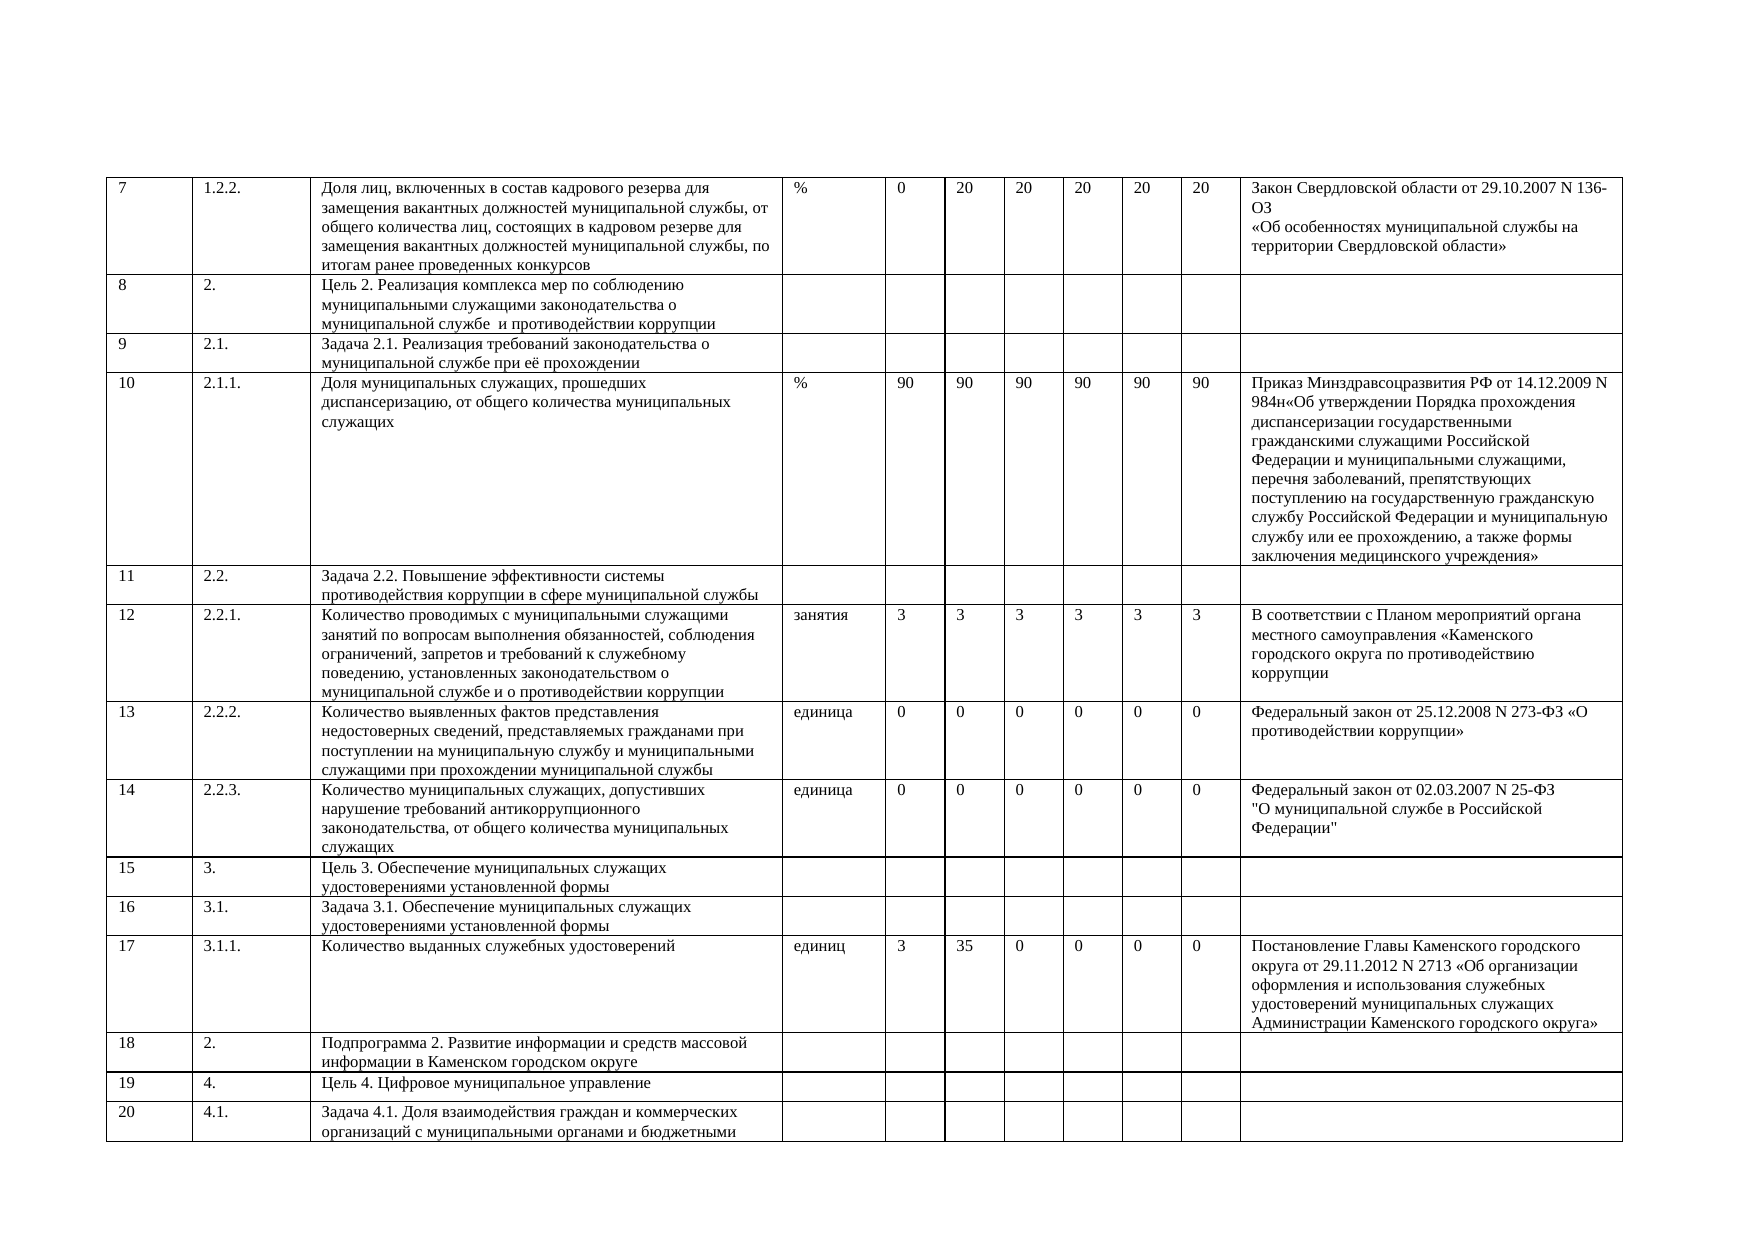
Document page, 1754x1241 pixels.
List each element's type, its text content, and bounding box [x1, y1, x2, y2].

table_cell [886, 897, 944, 935]
table_cell 20 [107, 1102, 192, 1141]
table_cell 14 [107, 780, 192, 856]
table_cell единица [783, 702, 885, 779]
table_cell [1182, 1073, 1240, 1101]
table_cell 3 [1064, 605, 1122, 701]
table_cell [1064, 897, 1122, 935]
table_cell [1123, 275, 1181, 333]
table_cell [1005, 1073, 1063, 1101]
table_cell 2.1. [193, 334, 310, 372]
table_cell 1.2.2. [193, 178, 310, 274]
table_cell [783, 897, 885, 935]
table_cell [946, 334, 1004, 372]
table_cell 0 [1123, 780, 1181, 856]
table_cell [1064, 858, 1122, 896]
table_cell 20 [1182, 178, 1240, 274]
table_cell [946, 858, 1004, 896]
table_cell [946, 1073, 1004, 1101]
table_cell 3 [946, 605, 1004, 701]
table_cell [1005, 1102, 1063, 1141]
table_cell 3 [1005, 605, 1063, 701]
table_cell 20 [1064, 178, 1122, 274]
table_cell [946, 1102, 1004, 1141]
table_cell [1241, 1073, 1622, 1101]
table_cell [1182, 275, 1240, 333]
table_cell 18 [107, 1033, 192, 1071]
table_cell Количество выявленных фактов представления недостоверных сведений, представляемых гражданами при поступлении на муниципальную службу и муниципальными служащими при прохождении муниципальной службы [311, 702, 782, 779]
table_cell 4. [193, 1073, 310, 1101]
table_cell 4.1. [193, 1102, 310, 1141]
table_cell Постановление Главы Каменского городского округа от 29.11.2012 N 2713 «Об организации оформления и использования служебных удостоверений муниципальных служащих Администрации Каменского городского округа» [1241, 936, 1622, 1032]
table_cell Количество выданных служебных удостоверений [311, 936, 782, 1032]
table_cell [1005, 566, 1063, 604]
table_cell [1064, 566, 1122, 604]
table_cell 2. [193, 275, 310, 333]
table_cell [1182, 897, 1240, 935]
table_cell 0 [886, 178, 944, 274]
table_cell 20 [946, 178, 1004, 274]
table_cell Количество муниципальных служащих, допустивших нарушение требований антикоррупционного законодательства, от общего количества муниципальных служащих [311, 780, 782, 856]
table_cell [783, 334, 885, 372]
table_cell 2.1.1. [193, 373, 310, 565]
table_cell 3.1. [193, 897, 310, 935]
table_cell 90 [1123, 373, 1181, 565]
table_cell [1005, 334, 1063, 372]
table_cell 3 [1123, 605, 1181, 701]
table_cell 2.2.2. [193, 702, 310, 779]
table_cell [1064, 1102, 1122, 1141]
table_cell [1182, 566, 1240, 604]
table_cell Закон Свердловской области от 29.10.2007 N 136-ОЗ «Об особенностях муниципальной службы на территории Свердловской области» [1241, 178, 1622, 274]
table_cell Подпрограмма 2. Развитие информации и средств массовой информации в Каменском городском округе [311, 1033, 782, 1071]
table_cell [946, 275, 1004, 333]
table_cell [1182, 1102, 1240, 1141]
table_cell 90 [946, 373, 1004, 565]
table_cell [886, 275, 944, 333]
table_cell [1005, 275, 1063, 333]
table_cell % [783, 178, 885, 274]
table_cell 2.2.1. [193, 605, 310, 701]
table_cell 0 [946, 780, 1004, 856]
table_cell [1123, 1033, 1181, 1071]
table_cell [1005, 858, 1063, 896]
table_cell 10 [107, 373, 192, 565]
table_cell [783, 566, 885, 604]
table_cell занятия [783, 605, 885, 701]
table_cell Цель 3. Обеспечение муниципальных служащих удостоверениями установленной формы [311, 858, 782, 896]
table_cell [946, 566, 1004, 604]
table_cell Количество проводимых с муниципальными служащими занятий по вопросам выполнения обязанностей, соблюдения ограничений, запретов и требований к служебному поведению, установленных законодательством о муниципальной службе и о противодействии коррупции [311, 605, 782, 701]
table_cell [1123, 1073, 1181, 1101]
table_cell [886, 1102, 944, 1141]
table_cell 9 [107, 334, 192, 372]
table_cell 0 [1182, 780, 1240, 856]
table_cell [1123, 1102, 1181, 1141]
table_cell [1241, 1102, 1622, 1141]
table_cell [783, 858, 885, 896]
table_cell [1182, 1033, 1240, 1071]
table_cell 3. [193, 858, 310, 896]
table_cell 90 [1064, 373, 1122, 565]
table_cell 0 [1182, 936, 1240, 1032]
table_cell 16 [107, 897, 192, 935]
table_cell [1241, 858, 1622, 896]
table_cell 2.2. [193, 566, 310, 604]
table_cell [886, 566, 944, 604]
table_cell Доля лиц, включенных в состав кадрового резерва для замещения вакантных должностей муниципальной службы, от общего количества лиц, состоящих в кадровом резерве для замещения вакантных должностей муниципальной службы, по итогам ранее проведенных конкурсов [311, 178, 782, 274]
table_cell В соответствии с Планом мероприятий органа местного самоуправления «Каменского городского округа по противодействию коррупции [1241, 605, 1622, 701]
table_cell Задача 2.2. Повышение эффективности системы противодействия коррупции в сфере муниципальной службы [311, 566, 782, 604]
table_cell [783, 275, 885, 333]
table_cell Доля муниципальных служащих, прошедших диспансеризацию, от общего количества муниципальных служащих [311, 373, 782, 565]
table_cell 0 [886, 702, 944, 779]
table_cell [1241, 566, 1622, 604]
table_cell [1005, 897, 1063, 935]
table_cell [886, 858, 944, 896]
table_cell 90 [1005, 373, 1063, 565]
table_cell [946, 1033, 1004, 1071]
table_cell Приказ Минздравсоцразвития РФ от 14.12.2009 N 984н«Об утверждении Порядка прохождения диспансеризации государственными гражданскими служащими Российской Федерации и муниципальными служащими, перечня заболеваний, препятствующих поступлению на государственную гражданскую службу Российской Федерации и муниципальную службу или ее прохождению, а также формы заключения медицинского учреждения» [1241, 373, 1622, 565]
table_cell 3 [886, 605, 944, 701]
table_cell Федеральный закон от 02.03.2007 N 25-ФЗ "О муниципальной службе в Российской Федерации" [1241, 780, 1622, 856]
table_cell Цель 2. Реализация комплекса мер по соблюдению муниципальными служащими законодательства о муниципальной службе и противодействии коррупции [311, 275, 782, 333]
table_cell 0 [886, 780, 944, 856]
table_cell [1123, 566, 1181, 604]
table_cell 0 [1123, 702, 1181, 779]
table_cell 15 [107, 858, 192, 896]
table_cell 0 [1182, 702, 1240, 779]
table_cell 90 [886, 373, 944, 565]
table_cell 0 [1064, 936, 1122, 1032]
table_cell [1182, 858, 1240, 896]
table_cell 0 [1005, 936, 1063, 1032]
table_cell 3 [886, 936, 944, 1032]
table_cell [886, 1073, 944, 1101]
table_cell [1064, 334, 1122, 372]
table_cell 0 [1064, 780, 1122, 856]
table_cell Цель 4. Цифровое муниципальное управление [311, 1073, 782, 1101]
table_cell [1064, 1033, 1122, 1071]
table_cell 2. [193, 1033, 310, 1071]
table_cell 0 [1005, 702, 1063, 779]
table_cell [783, 1033, 885, 1071]
table_cell 0 [946, 702, 1004, 779]
table_cell 17 [107, 936, 192, 1032]
table_cell [1241, 334, 1622, 372]
table_cell [946, 897, 1004, 935]
table_cell [1064, 1073, 1122, 1101]
table_cell 11 [107, 566, 192, 604]
table_cell [1241, 897, 1622, 935]
table_cell единица [783, 780, 885, 856]
table_cell [1064, 275, 1122, 333]
table_cell 0 [1005, 780, 1063, 856]
table_cell [1123, 334, 1181, 372]
table_cell единиц [783, 936, 885, 1032]
table_cell 2.2.3. [193, 780, 310, 856]
table_cell 20 [1123, 178, 1181, 274]
table_cell 90 [1182, 373, 1240, 565]
table_cell % [783, 373, 885, 565]
table_cell 20 [1005, 178, 1063, 274]
table_cell [1123, 858, 1181, 896]
table_cell 13 [107, 702, 192, 779]
table_cell [1241, 1033, 1622, 1071]
table_cell 0 [1064, 702, 1122, 779]
table_cell 8 [107, 275, 192, 333]
table_cell 12 [107, 605, 192, 701]
table_cell [783, 1102, 885, 1141]
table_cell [311, 1102, 782, 1141]
table_cell [886, 1033, 944, 1071]
table_cell [1123, 897, 1181, 935]
table_cell [1182, 334, 1240, 372]
table_cell Федеральный закон от 25.12.2008 N 273-ФЗ «О противодействии коррупции» [1241, 702, 1622, 779]
table_cell 3 [1182, 605, 1240, 701]
table_cell 35 [946, 936, 1004, 1032]
table_cell 3.1.1. [193, 936, 310, 1032]
table_cell 7 [107, 178, 192, 274]
table_cell [886, 334, 944, 372]
table_cell Задача 2.1. Реализация требований законодательства о муниципальной службе при её прохождении [311, 334, 782, 372]
table_cell Задача 3.1. Обеспечение муниципальных служащих удостоверениями установленной формы [311, 897, 782, 935]
table_cell [1005, 1033, 1063, 1071]
table_cell [1241, 275, 1622, 333]
table_cell 0 [1123, 936, 1181, 1032]
table_cell 19 [107, 1073, 192, 1101]
table_cell [783, 1073, 885, 1101]
